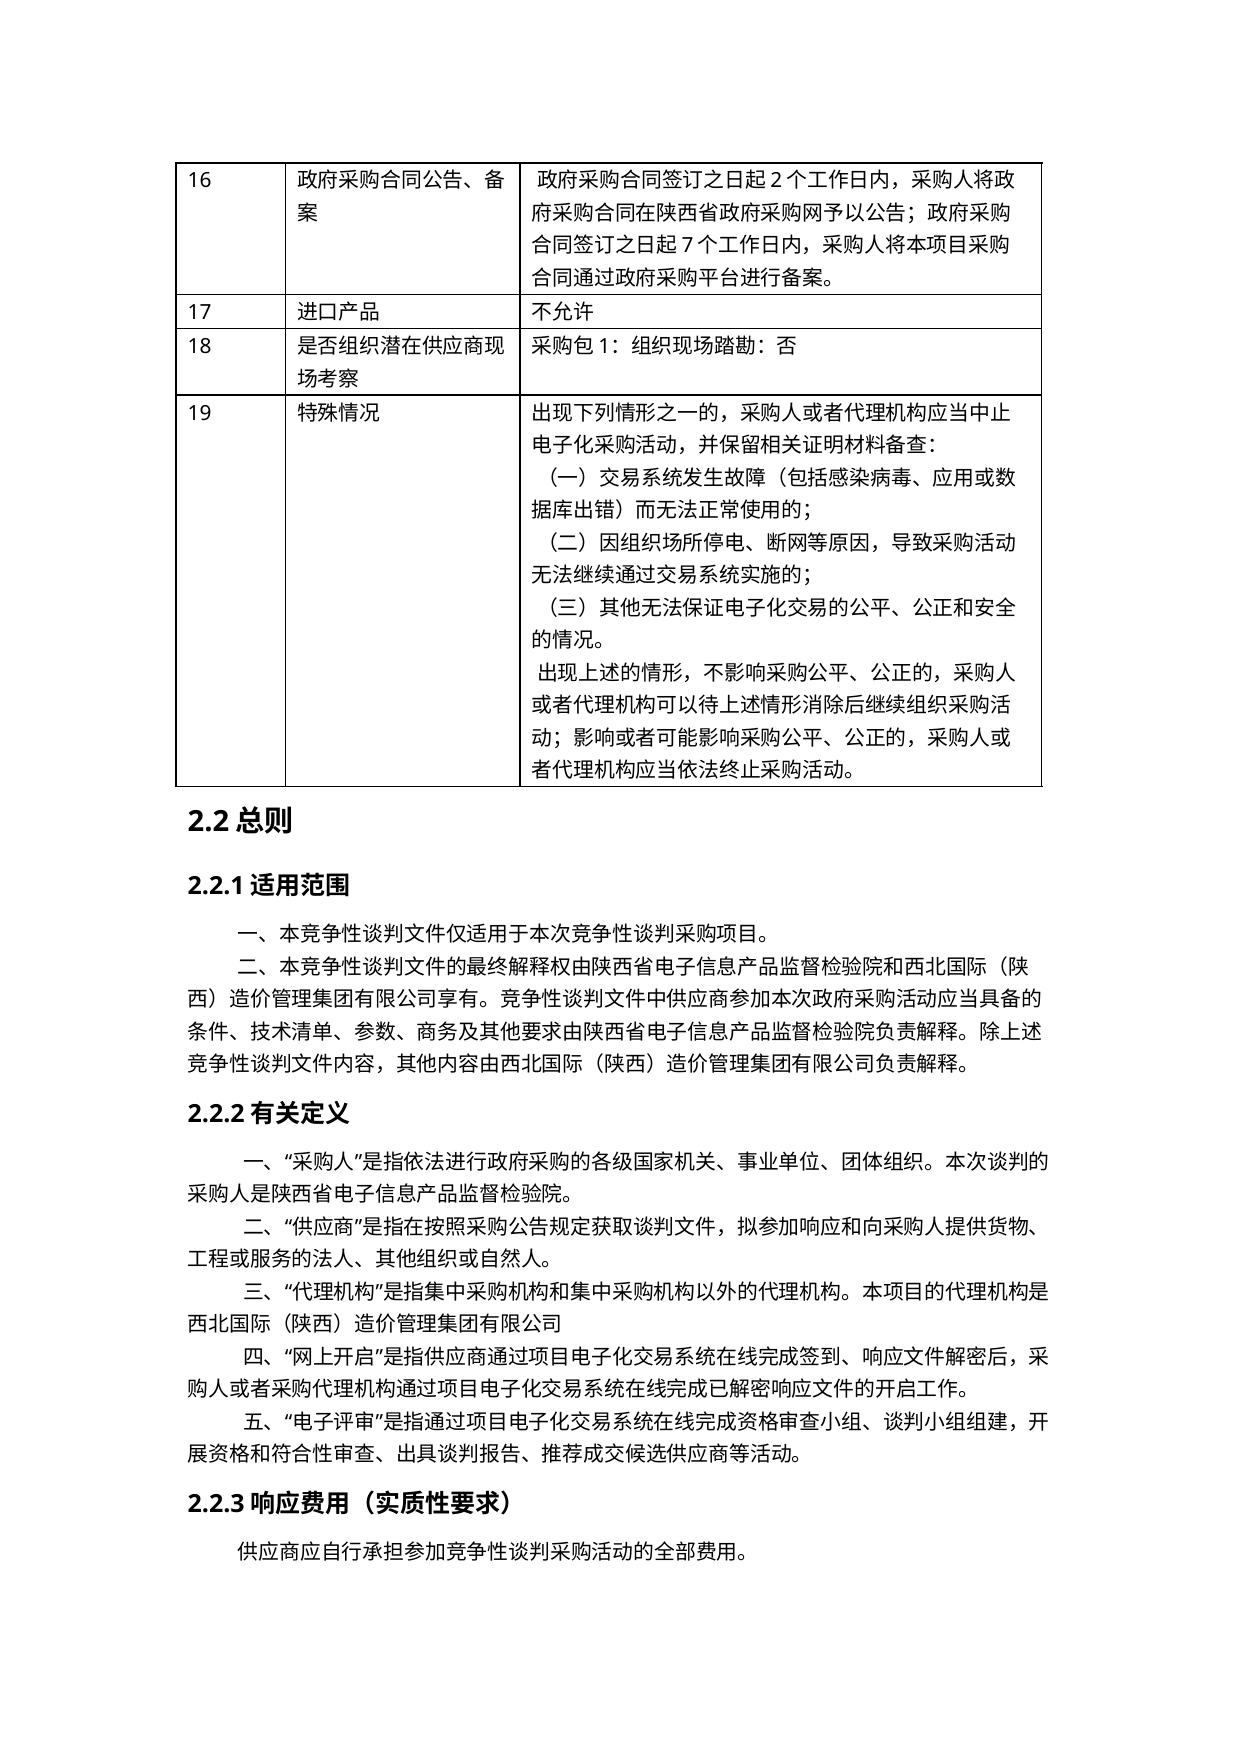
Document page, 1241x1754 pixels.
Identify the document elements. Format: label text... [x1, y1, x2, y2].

text 四、“网上开启”是指供应商通过项目电子化交易系统在线完成签到、响应文件解密后，采购人或者采购代理机构通过项目电子化交易系统在线完成已解密响应文件的开启工作。 [187, 1340, 1053, 1405]
text 供应商应自行承担参加竞争性谈判采购活动的全部费用。 [187, 1535, 1053, 1567]
text 2.2.2有关定义 [187, 1080, 1053, 1145]
text 2.2.3响应费用（实质性要求） [187, 1470, 1053, 1535]
text 一、本竞争性谈判文件仅适用于本次竞争性谈判采购项目。 [187, 917, 1053, 950]
table_cell 16 [177, 164, 285, 293]
text 五、“电子评审”是指通过项目电子化交易系统在线完成资格审查小组、谈判小组组建，开展资格和符合性审查、出具谈判报告、推荐成交候选供应商等活动。 [187, 1405, 1053, 1470]
table_cell 出现下列情形之一的，采购人或者代理机构应当中止电子化采购活动，并保留相关证明材料备查： （一）交易系统发生故障（包括感染病毒、应用或数据库出错）而无法正常使用的； （二）因组织场所停电、断网等原因，导致采购活动无法继续通过交易系统实施的； （三）其他无法保证电子化交易的公平、公正和安全的情况。 出现上述的情形，不影响采购公平、公正的，采购人或者代理机构可以待上述情形消除后继续组织采购活动；影响或者可能影响采购公平、公正的，采购人或者代理机构应当依法终止采购活动。 [521, 396, 1041, 786]
table_cell 进口产品 [286, 295, 519, 328]
table_cell 17 [177, 295, 285, 328]
table_cell 18 [177, 329, 285, 394]
table_cell 采购包1：组织现场踏勘：否 [521, 329, 1041, 394]
table_cell 19 [177, 396, 285, 786]
text 三、“代理机构”是指集中采购机构和集中采购机构以外的代理机构。本项目的代理机构是西北国际（陕西）造价管理集团有限公司 [187, 1275, 1053, 1340]
table_cell 是否组织潜在供应商现场考察 [286, 329, 519, 394]
text 2.2.1适用范围 [187, 852, 1053, 917]
table_cell 特殊情况 [286, 396, 519, 786]
table_cell 政府采购合同公告、备案 [286, 164, 519, 293]
table_cell 不允许 [521, 295, 1041, 328]
text 二、“供应商”是指在按照采购公告规定获取谈判文件，拟参加响应和向采购人提供货物、工程或服务的法人、其他组织或自然人。 [187, 1210, 1053, 1275]
text 2.2总则 [187, 787, 1053, 852]
text 一、“采购人”是指依法进行政府采购的各级国家机关、事业单位、团体组织。本次谈判的采购人是陕西省电子信息产品监督检验院。 [187, 1145, 1053, 1210]
table_cell 政府采购合同签订之日起2个工作日内，采购人将政府采购合同在陕西省政府采购网予以公告；政府采购合同签订之日起7个工作日内，采购人将本项目采购合同通过政府采购平台进行备案。 [521, 164, 1041, 293]
text 二、本竞争性谈判文件的最终解释权由陕西省电子信息产品监督检验院和西北国际（陕西）造价管理集团有限公司享有。竞争性谈判文件中供应商参加本次政府采购活动应当具备的条件、技术清单、参数、商务及其他要求由陕西省电子信息产品监督检验院负责解释。除上述竞争性谈判文件内容，其他内容由西北国际（陕西）造价管理集团有限公司负责解释。 [187, 950, 1053, 1080]
